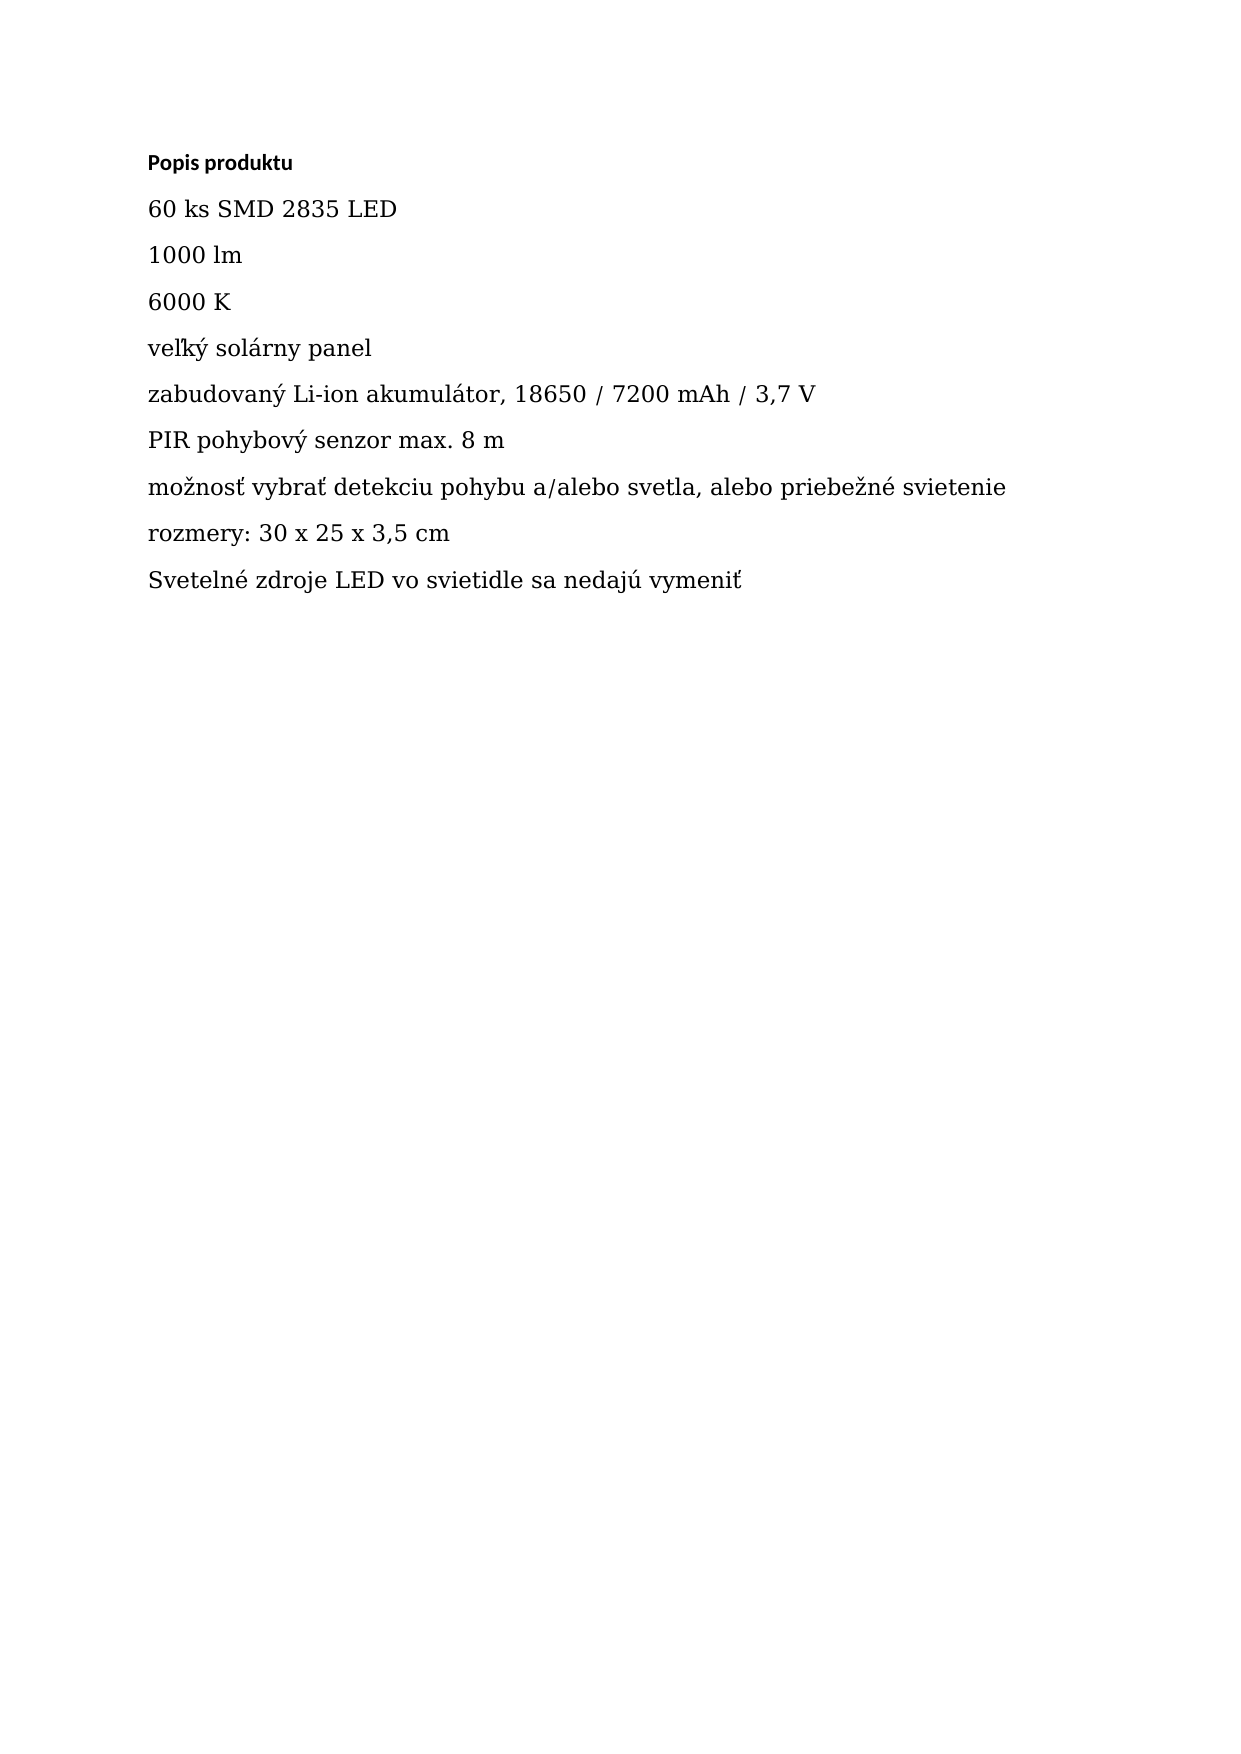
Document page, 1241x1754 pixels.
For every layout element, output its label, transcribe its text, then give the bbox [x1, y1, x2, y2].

text rozmery: 30 x 25 x 3,5 cm [148, 519, 1093, 546]
text PIR pohybový senzor max. 8 m [148, 426, 1093, 454]
text Popis produktu [148, 148, 1093, 176]
text možnosť vybrať detekciu pohybu a/alebo svetla, alebo priebežné svietenie [148, 473, 1093, 500]
text 6000 K [148, 287, 1093, 315]
text 1000 lm [148, 241, 1093, 268]
text zabudovaný Li-ion akumulátor, 18650 / 7200 mAh / 3,7 V [148, 380, 1093, 407]
text veľký solárny panel [148, 333, 1093, 361]
text 60 ks SMD 2835 LED [148, 194, 1093, 222]
text Svetelné zdroje LED vo svietidle sa nedajú vymeniť [148, 565, 1093, 593]
